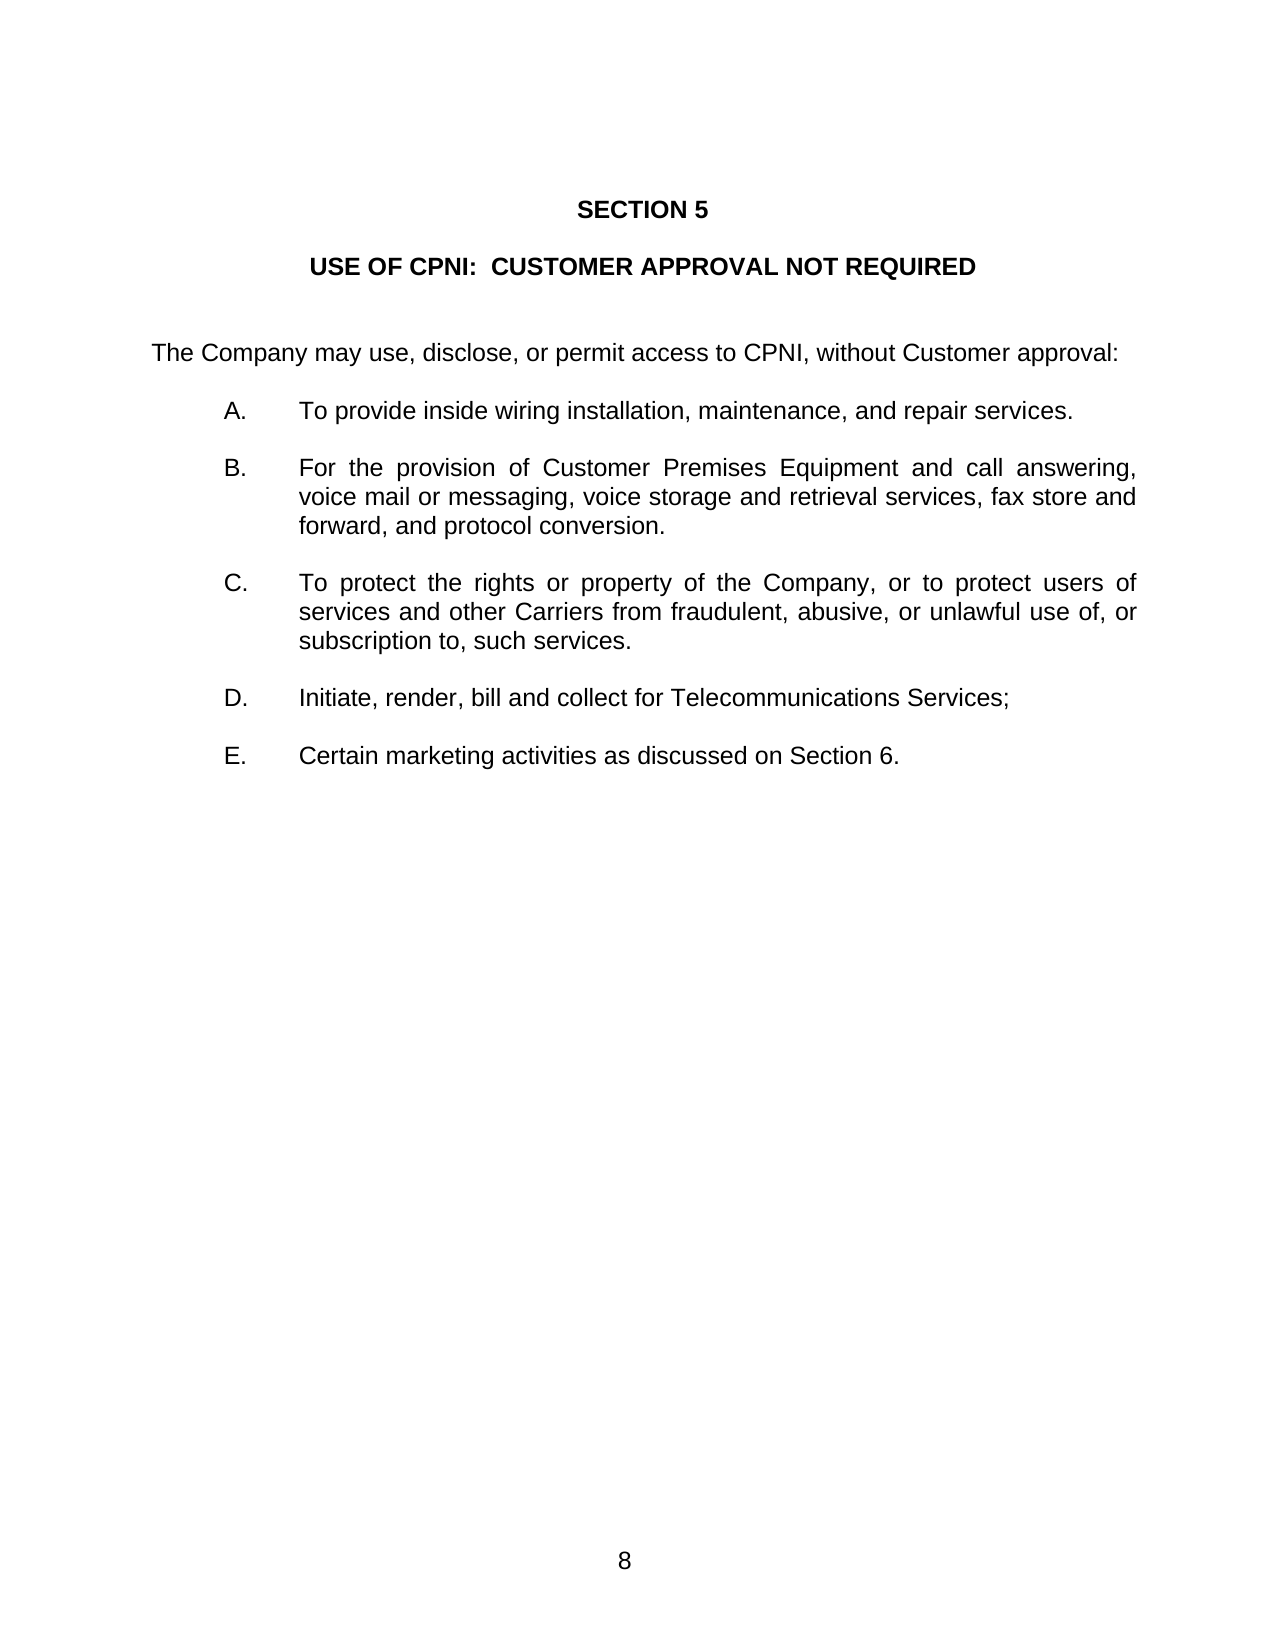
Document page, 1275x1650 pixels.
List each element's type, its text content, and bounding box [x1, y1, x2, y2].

list To protect the rights or property of the Company, or to protect users of services and other Carriers from fraudulent, abusive, or unlawful use of, or subscription to, such services. [223, 568, 1137, 654]
text USE OF CPNI: CUSTOMER APPROVAL NOT REQUIRED [138, 252, 1148, 281]
list For the provision of Customer Premises Equipment and call answering, voice mail or messaging, voice storage and retrieval services, fax store and forward, and protocol conversion. [223, 453, 1137, 539]
list Initiate, render, bill and collect for Telecommunications Services; [223, 683, 1148, 712]
text The Company may use, disclose, or permit access to CPNI, without Customer approval: [150, 338, 1120, 367]
list To provide inside wiring installation, maintenance, and repair services. [223, 396, 1148, 424]
list Certain marketing activities as discussed on Section 6. [223, 741, 1148, 769]
